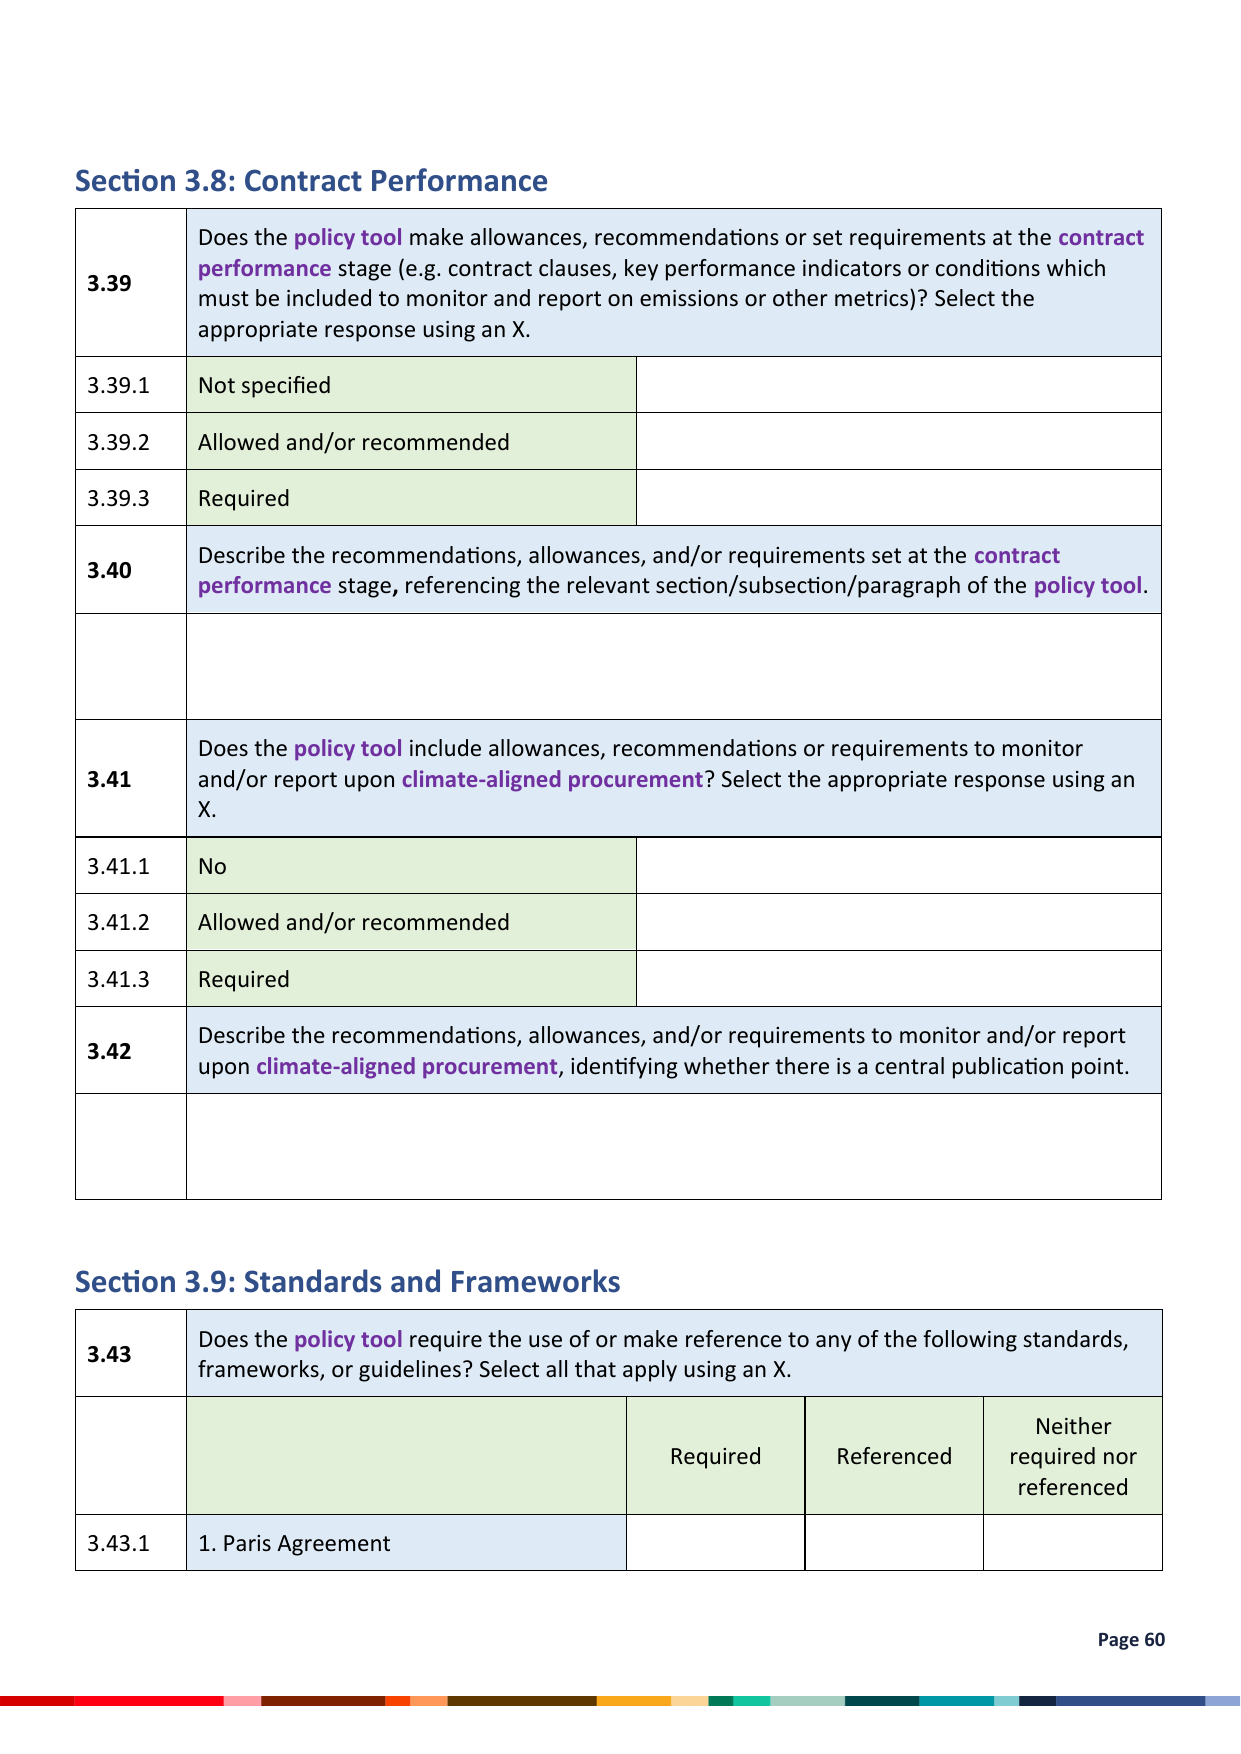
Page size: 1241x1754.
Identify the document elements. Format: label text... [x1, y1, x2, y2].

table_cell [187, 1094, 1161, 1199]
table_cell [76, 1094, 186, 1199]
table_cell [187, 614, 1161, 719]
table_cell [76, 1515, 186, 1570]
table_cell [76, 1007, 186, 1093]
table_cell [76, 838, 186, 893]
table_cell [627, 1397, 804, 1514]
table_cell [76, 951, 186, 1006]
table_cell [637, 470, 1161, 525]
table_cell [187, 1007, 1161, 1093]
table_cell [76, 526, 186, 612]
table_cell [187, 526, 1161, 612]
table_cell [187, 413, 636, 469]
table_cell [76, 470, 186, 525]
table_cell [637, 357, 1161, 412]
picture [0, 1696, 1241, 1706]
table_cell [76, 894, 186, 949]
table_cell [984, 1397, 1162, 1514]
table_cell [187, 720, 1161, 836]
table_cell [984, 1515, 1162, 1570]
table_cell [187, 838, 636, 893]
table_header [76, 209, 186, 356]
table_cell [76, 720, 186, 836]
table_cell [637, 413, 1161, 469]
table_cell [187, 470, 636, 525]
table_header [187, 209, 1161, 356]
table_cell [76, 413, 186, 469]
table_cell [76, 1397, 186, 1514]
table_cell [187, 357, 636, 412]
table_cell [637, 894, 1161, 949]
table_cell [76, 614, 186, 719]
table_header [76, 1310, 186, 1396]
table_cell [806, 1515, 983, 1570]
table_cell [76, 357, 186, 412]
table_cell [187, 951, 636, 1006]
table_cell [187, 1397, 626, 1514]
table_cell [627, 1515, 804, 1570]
subtitle Section 3.8: Contract Performance [75, 158, 1165, 199]
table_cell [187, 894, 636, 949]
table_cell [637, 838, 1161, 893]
subtitle Section 3.9: Standards and Frameworks [75, 1260, 1165, 1301]
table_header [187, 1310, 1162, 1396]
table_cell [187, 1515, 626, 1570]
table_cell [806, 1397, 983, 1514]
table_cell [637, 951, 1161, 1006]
